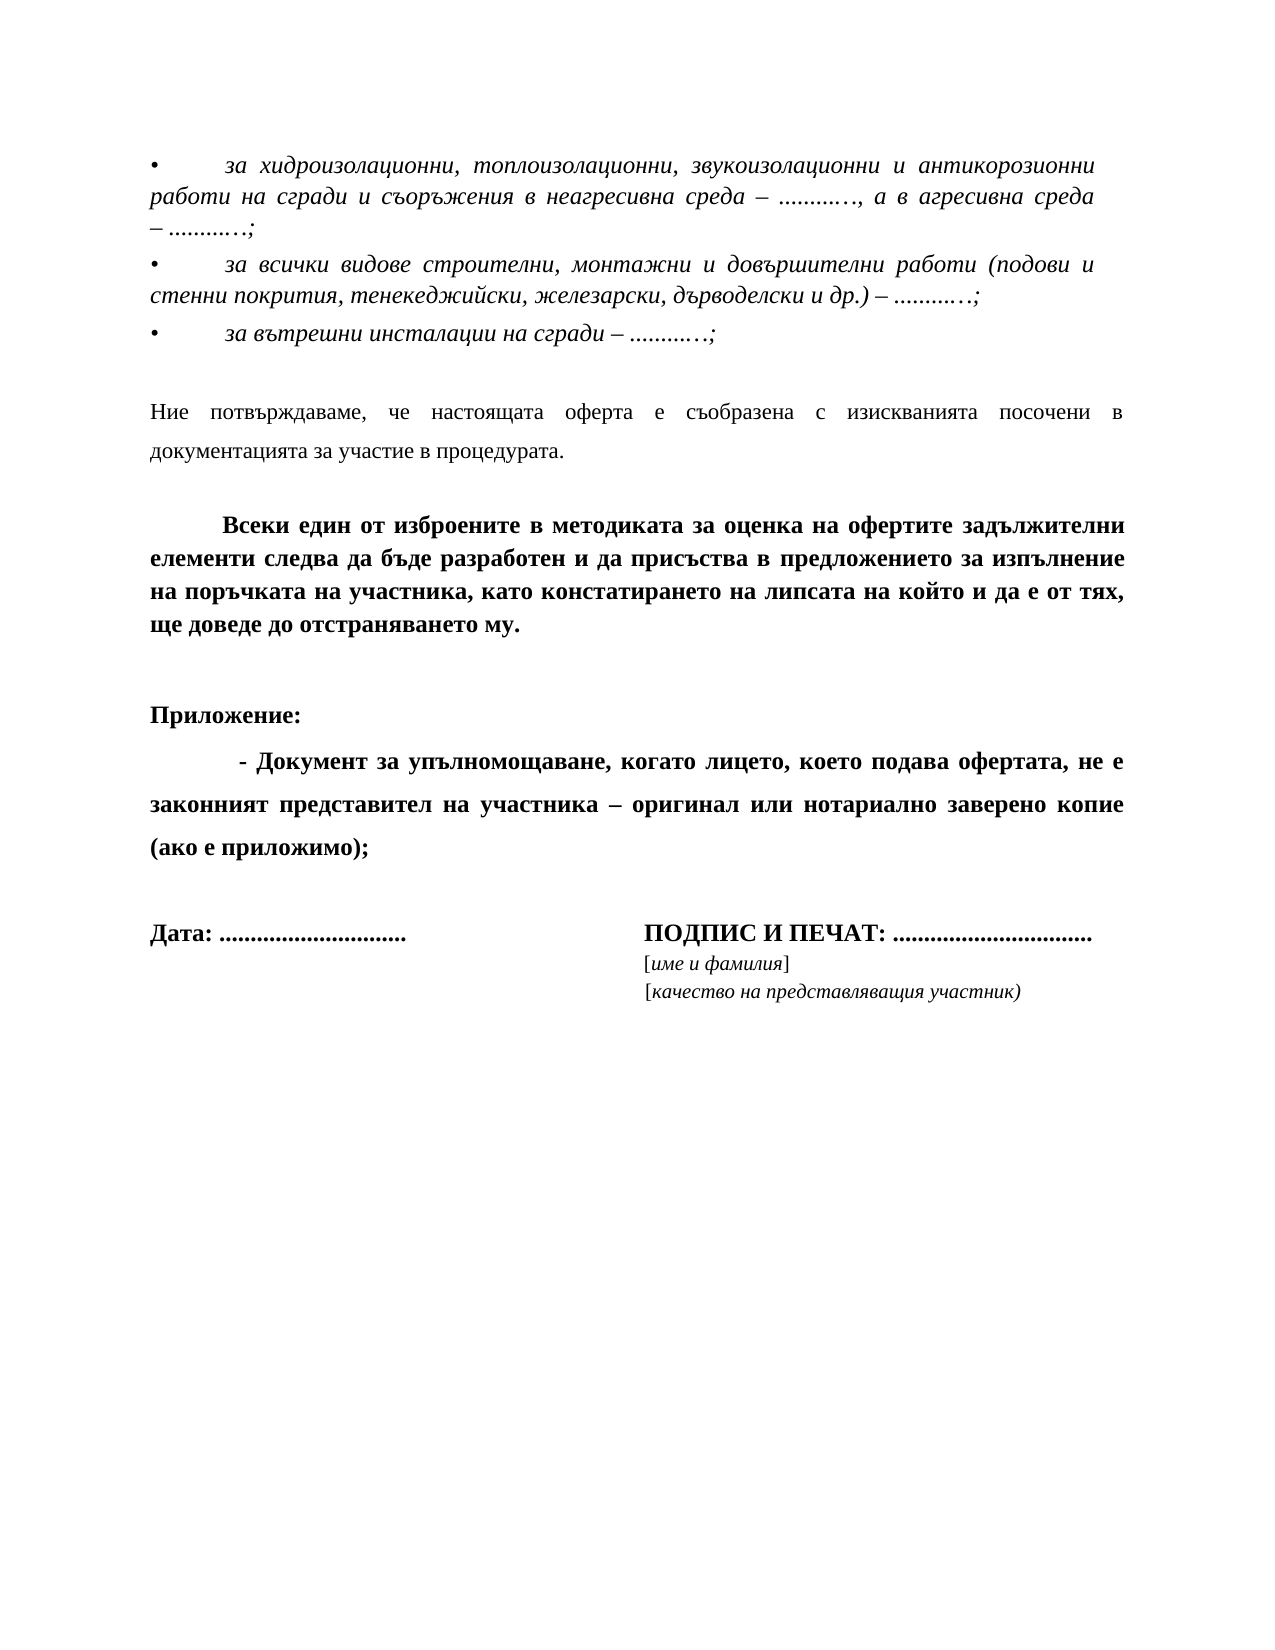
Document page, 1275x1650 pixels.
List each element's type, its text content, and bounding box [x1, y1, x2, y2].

text Всеки един от изброените в методиката за оценка на офертите задължителни елементи следва да бъде разработен и да присъства в предложението за изпълнение на поръчката на участника, като констатирането на липсата на който и да е от тях, ще доведе до отстраняването му. [150, 510, 1125, 638]
text - Документ за упълномощаване, когато лицето, което подава офертата, не е законният представител на участника – оригинал или нотариално заверено копие (ако е приложимо); [150, 746, 1125, 861]
text Ние потвърждаваме, че настоящата оферта е съобразена с изискванията посочени в документацията за участие в процедурата. [150, 398, 1125, 464]
text • за хидроизолационни, топлоизолационни, звукоизолационни и антикорозионни работи на сгради и съоръжения в неагресивна среда – .........…, а в агресивна среда – .........…; [150, 150, 1096, 241]
text • за вътрешни инсталации на сгради – .........…; [150, 318, 1096, 346]
text [качество на представляващия участник) [150, 979, 1125, 1003]
text Приложение: [150, 700, 1125, 729]
text [име и фамилия] [150, 951, 1118, 975]
text Дата: .............................. ПОДПИС И ПЕЧАТ: ................................ [150, 918, 1125, 947]
text • за всички видове строителни, монтажни и довършителни работи (подови и стенни покрития, тенекеджийски, железарски, дърводелски и др.) – .........…; [150, 249, 1096, 309]
